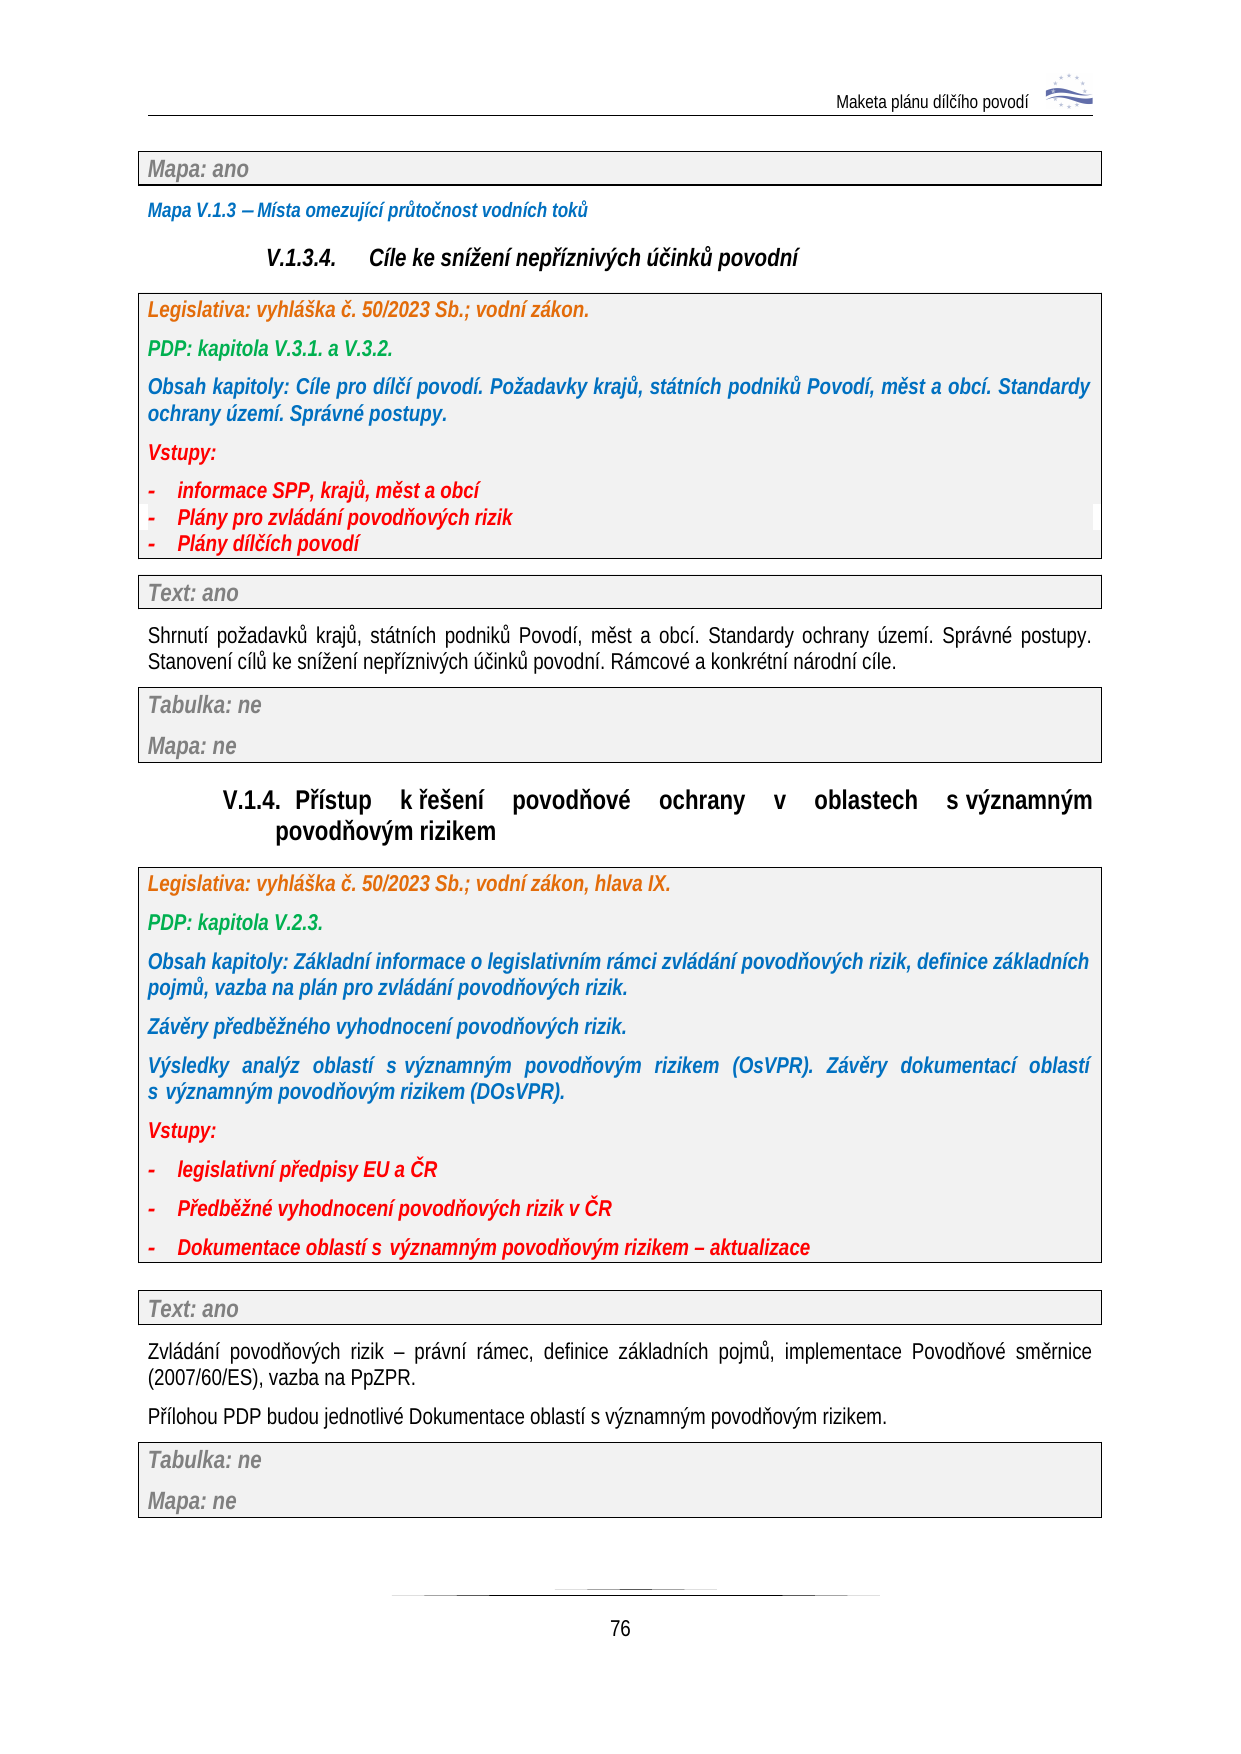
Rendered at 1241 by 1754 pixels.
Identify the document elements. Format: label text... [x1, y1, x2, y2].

text Závěry předběžného vyhodnocení povodňových rizik. [139, 1010, 1101, 1039]
picture [1045, 73, 1093, 109]
list Dokumentace oblastí s významným povodňovým rizikem – aktualizace [139, 1230, 1101, 1262]
text Obsah kapitoly: Cíle pro dílčí povodí. Požadavky krajů, státních podniků Povodí, měst a obcí. Standardy ochrany území. Správné postupy. [139, 370, 1101, 426]
text Vstupy: [139, 435, 1101, 465]
text Text: ano [139, 1291, 1101, 1324]
text Vstupy: [139, 1114, 1101, 1143]
text Zvládání povodňových rizik – právní rámec, definice základních pojmů, implementace Povodňové směrnice (2007/60/ES), vazba na PpZPR. [148, 1338, 1093, 1391]
text Text: ano [139, 576, 1101, 608]
text Tabulka: ne [139, 1443, 1101, 1474]
text Cíle ke snížení nepříznivých účinků povodní [266, 243, 1093, 272]
text Legislativa: vyhláška č. 50/2023 Sb.; vodní zákon. [139, 294, 1101, 322]
text Mapa V.1.3 ‒ Místa omezující průtočnost vodních toků [148, 198, 1093, 222]
text Mapa: ne [139, 1483, 1101, 1517]
list Plány pro zvládání povodňových rizik [148, 504, 1093, 527]
list Předběžné vyhodnocení povodňových rizik v ČR [139, 1192, 1101, 1221]
list Plány dílčích povodí [139, 527, 1101, 558]
text Mapa: ano [139, 152, 1101, 184]
text Shrnutí požadavků krajů, státních podniků Povodí, měst a obcí. Standardy ochrany území. Správné postupy. Stanovení cílů ke snížení nepříznivých účinků povodní. Rámcové a konkrétní národní cíle. [148, 622, 1093, 674]
list informace SPP, krajů, měst a obcí [139, 474, 1101, 504]
text PDP: kapitola V.2.3. [139, 906, 1101, 935]
text Výsledky analýz oblastí s významným povodňovým rizikem (OsVPR). Závěry dokumentací oblastí s významným povodňovým rizikem (DOsVPR). [139, 1049, 1101, 1104]
text Legislativa: vyhláška č. 50/2023 Sb.; vodní zákon, hlava IX. [139, 868, 1101, 896]
text Obsah kapitoly: Základní informace o legislativním rámci zvládání povodňových rizik, definice základních pojmů, vazba na plán pro zvládání povodňových rizik. [139, 944, 1101, 1000]
text PDP: kapitola V.3.1. a V.3.2. [139, 331, 1101, 361]
list legislativní předpisy EU a ČR [139, 1153, 1101, 1182]
text Mapa: ne [139, 728, 1101, 762]
text Přílohou PDP budou jednotlivé Dokumentace oblastí s významným povodňovým rizikem. [148, 1403, 1093, 1429]
text Přístup k řešení povodňové ochrany v oblastech s významným povodňovým rizikem [223, 784, 1093, 846]
text Tabulka: ne [139, 688, 1101, 719]
